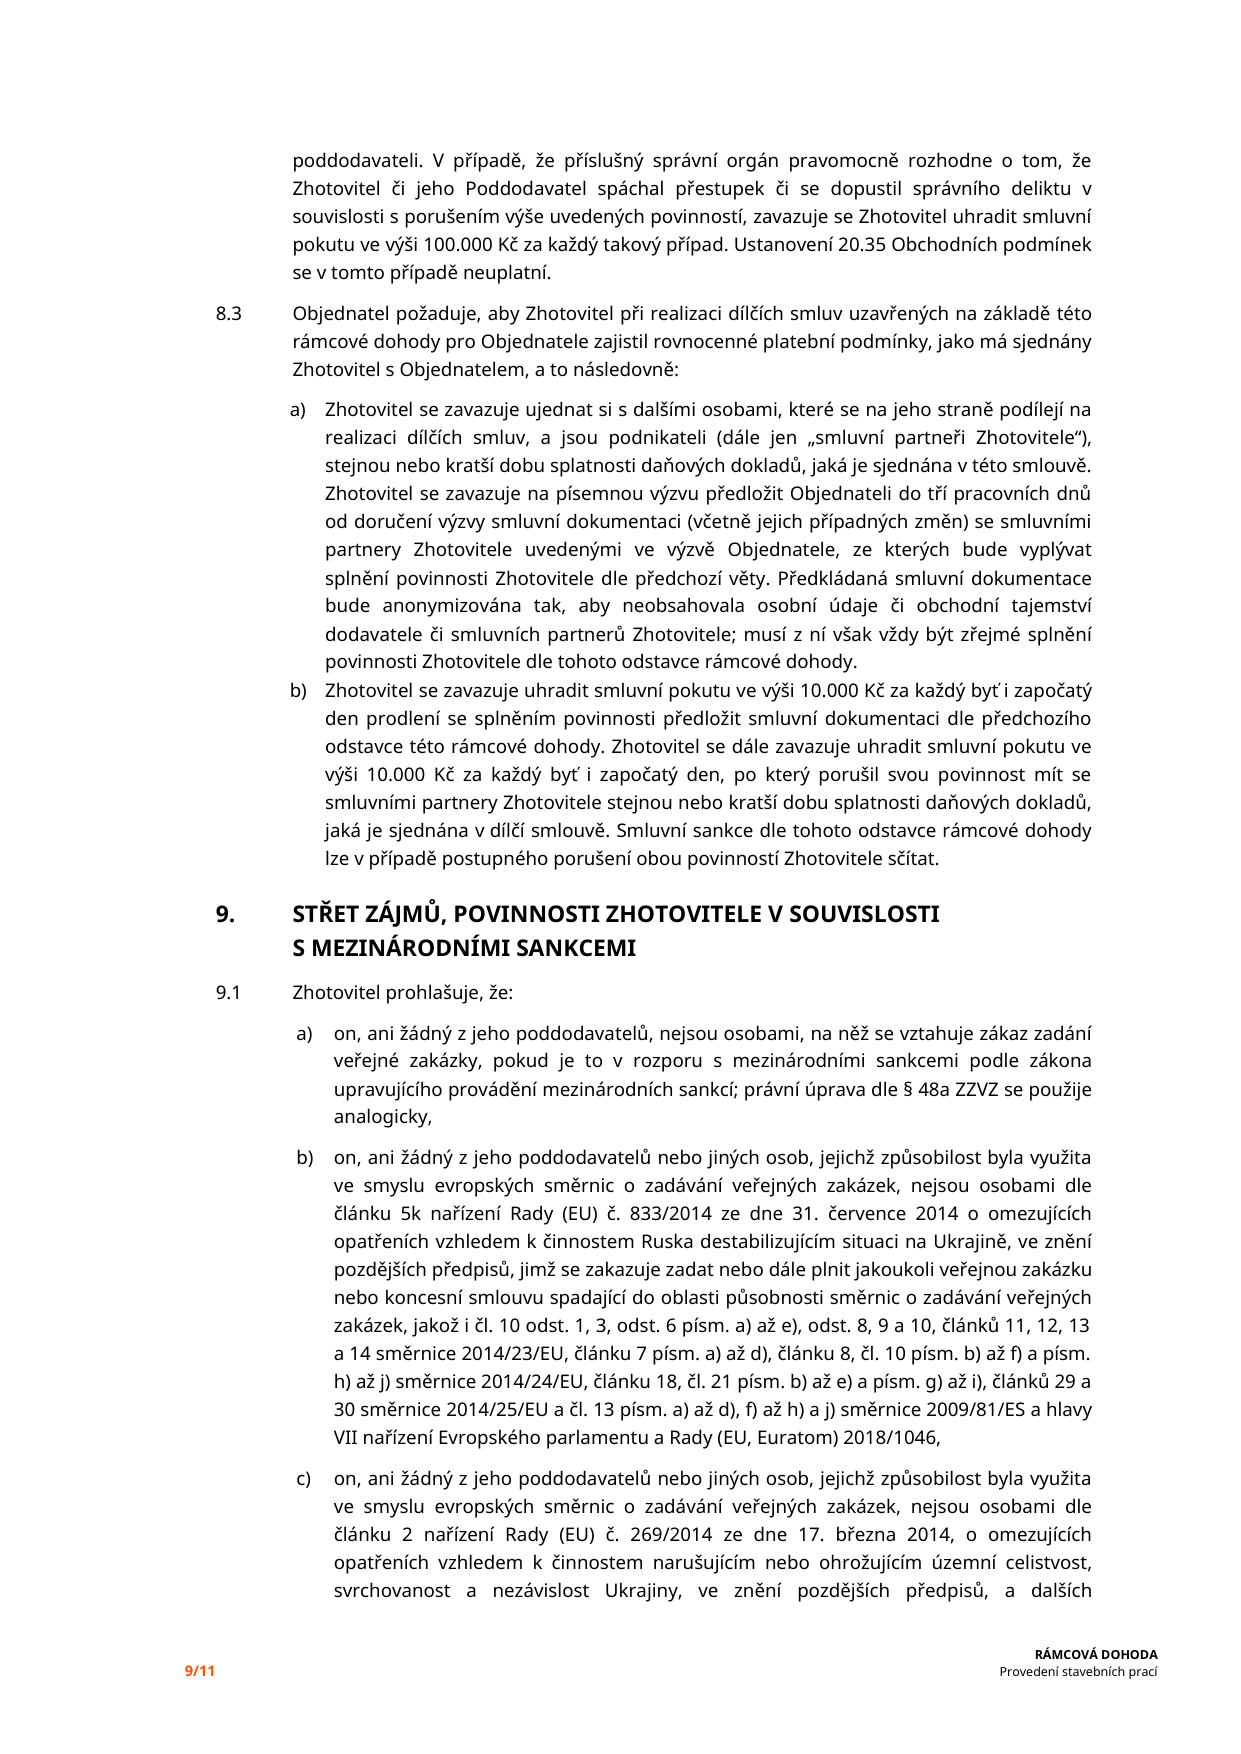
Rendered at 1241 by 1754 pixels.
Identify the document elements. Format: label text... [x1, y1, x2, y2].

text Objednatel požaduje, aby Zhotovitel při realizaci dílčích smluv uzavřených na základě této rámcové dohody pro Objednatele zajistil rovnocenné platební podmínky, jako má sjednány Zhotovitel s Objednatelem, a to následovně: [216, 300, 1093, 382]
text Zhotovitel se zavazuje uhradit smluvní pokutu ve výši 10.000 Kč za každý byť i započatý den prodlení se splněním povinnosti předložit smluvní dokumentaci dle předchozího odstavce této rámcové dohody. Zhotovitel se dále zavazuje uhradit smluvní pokutu ve výši 10.000 Kč za každý byť i započatý den, po který porušil svou povinnost mít se smluvními partnery Zhotovitele stejnou nebo kratší dobu splatnosti daňových dokladů, jaká je sjednána v dílčí smlouvě. Smluvní sankce dle tohoto odstavce rámcové dohody lze v případě postupného porušení obou povinností Zhotovitele sčítat. [289, 677, 1093, 871]
list on, ani žádný z jeho poddodavatelů, nejsou osobami, na něž se vztahuje zákaz zadání veřejné zakázky, pokud je to v rozporu s mezinárodními sankcemi podle zákona upravujícího provádění mezinárodních sankcí; právní úprava dle § 48a ZZVZ se použije analogicky, [296, 1020, 1093, 1129]
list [296, 1465, 1093, 1603]
text STŘET ZÁJMŮ, POVINNOSTI ZHOTOVITELE V SOUVISLOSTI S MEZINÁRODNÍMI SANKCEMI [216, 898, 1093, 964]
list on, ani žádný z jeho poddodavatelů nebo jiných osob, jejichž způsobilost byla využita ve smyslu evropských směrnic o zadávání veřejných zakázek, nejsou osobami dle článku 5k nařízení Rady (EU) č. 833/2014 ze dne 31. července 2014 o omezujících opatřeních vzhledem k činnostem Ruska destabilizujícím situaci na Ukrajině, ve znění pozdějších předpisů, jimž se zakazuje zadat nebo dále plnit jakoukoli veřejnou zakázku nebo koncesní smlouvu spadající do oblasti působnosti směrnic o zadávání veřejných zakázek, jakož i čl. 10 odst. 1, 3, odst. 6 písm. a) až e), odst. 8, 9 a 10, článků 11, 12, 13 a 14 směrnice 2014/23/EU, článku 7 písm. a) až d), článku 8, čl. 10 písm. b) až f) a písm. h) až j) směrnice 2014/24/EU, článku 18, čl. 21 písm. b) až e) a písm. g) až i), článků 29 a 30 směrnice 2014/25/EU a čl. 13 písm. a) až d), f) až h) a j) směrnice 2009/81/ES a hlavy VII nařízení Evropského parlamentu a Rady (EU, Euratom) 2018/1046, [296, 1144, 1093, 1450]
list Zhotovitel se zavazuje ujednat si s dalšími osobami, které se na jeho straně podílejí na realizaci dílčích smluv, a jsou podnikateli (dále jen „smluvní partneři Zhotovitele“), stejnou nebo kratší dobu splatnosti daňových dokladů, jaká je sjednána v této smlouvě. Zhotovitel se zavazuje na písemnou výzvu předložit Objednateli do tří pracovních dnů od doručení výzvy smluvní dokumentaci (včetně jejich případných změn) se smluvními partnery Zhotovitele uvedenými ve výzvě Objednatele, ze kterých bude vyplývat splnění povinnosti Zhotovitele dle předchozí věty. Předkládaná smluvní dokumentace bude anonymizována tak, aby neobsahovala osobní údaje či obchodní tajemství dodavatele či smluvních partnerů Zhotovitele; musí z ní však vždy být zřejmé splnění povinnosti Zhotovitele dle tohoto odstavce rámcové dohody. [289, 397, 1093, 674]
text Zhotovitel prohlašuje, že: [216, 979, 1093, 1005]
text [216, 147, 1093, 285]
